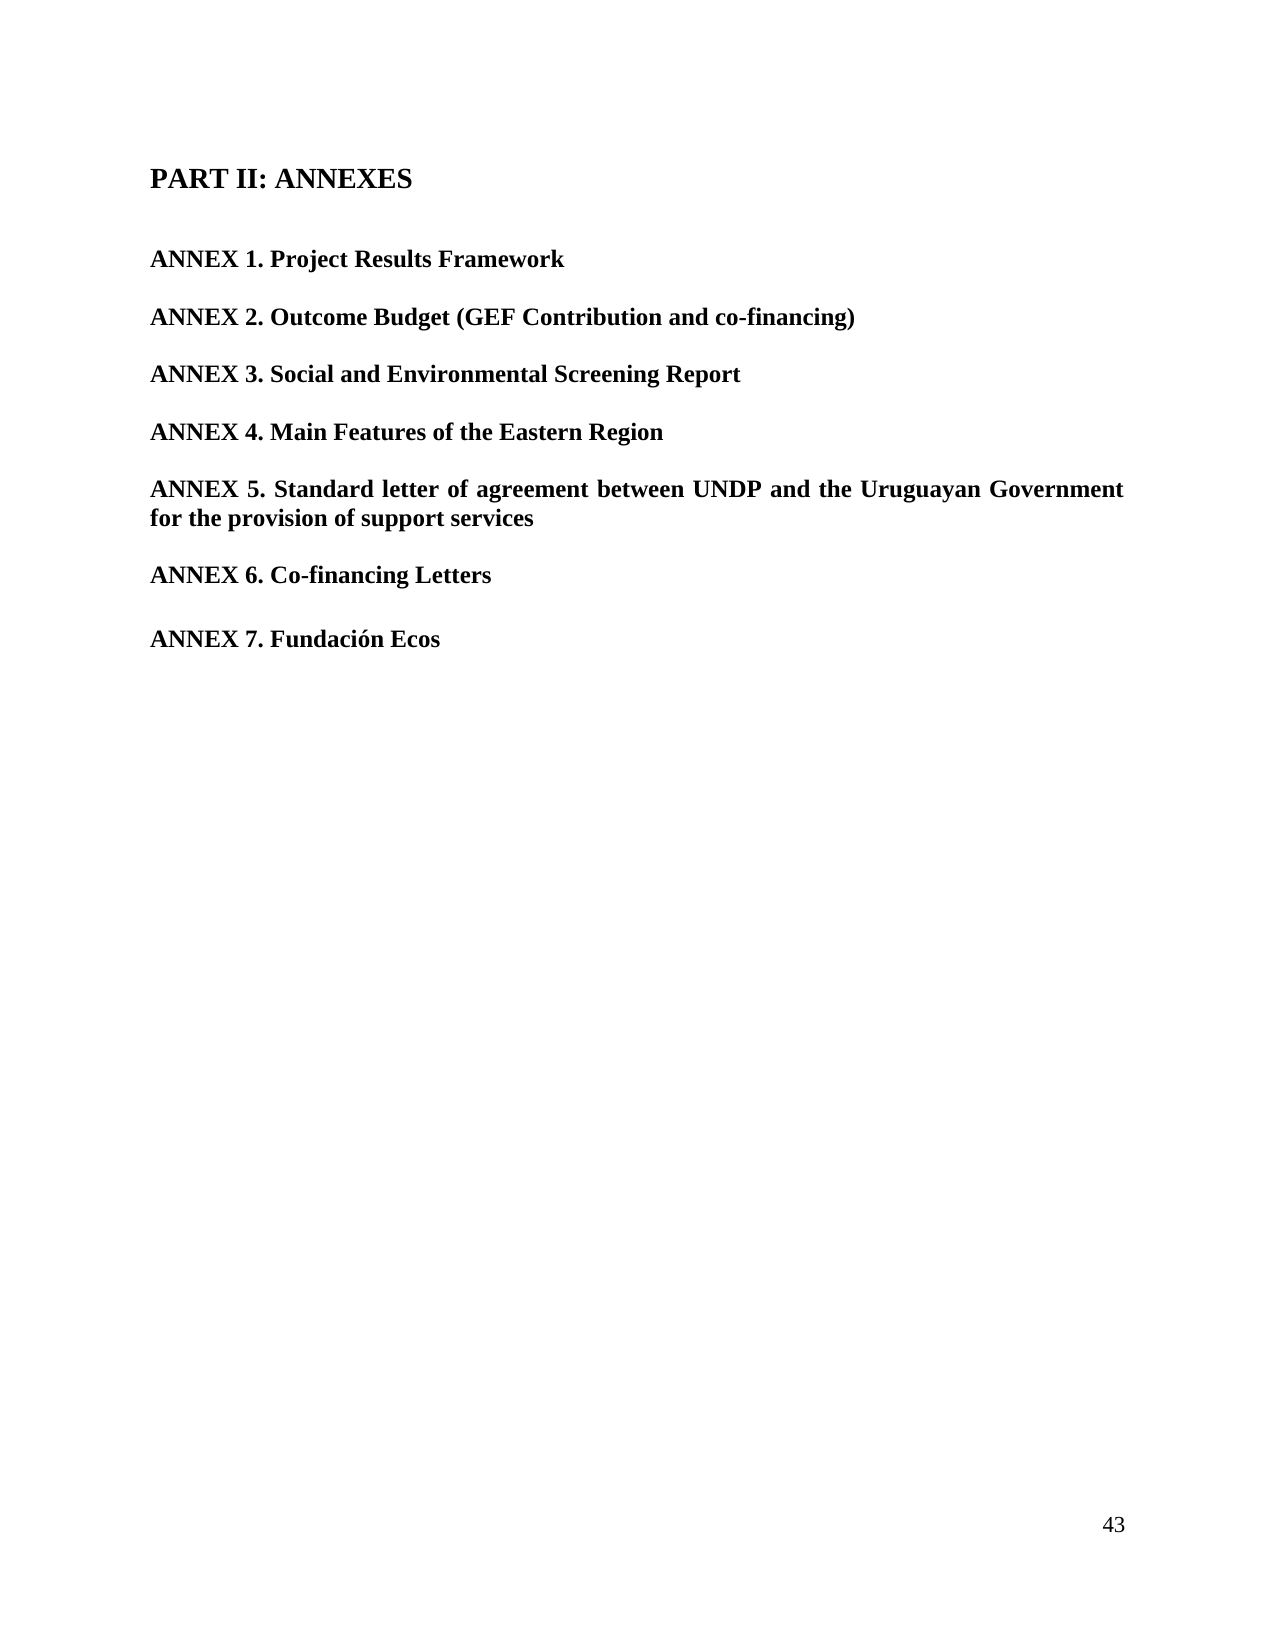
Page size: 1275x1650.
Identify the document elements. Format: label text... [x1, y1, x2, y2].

text ANNEX 5. Standard letter of agreement between UNDP and the Uruguayan Government for the provision of support services [150, 474, 1125, 532]
text ANNEX 7. Fundación Ecos [150, 624, 1125, 653]
text ANNEX 2. Outcome Budget (GEF Contribution and co-financing) [150, 302, 1125, 331]
subtitle PART II: ANNEXES [150, 161, 1125, 194]
text ANNEX 6. Co-financing Letters [150, 561, 1125, 589]
text ANNEX 3. Social and Environmental Screening Report [150, 359, 1125, 388]
text ANNEX 4. Main Features of the Eastern Region [150, 417, 1125, 446]
text ANNEX 1. Project Results Framework [150, 244, 1125, 273]
